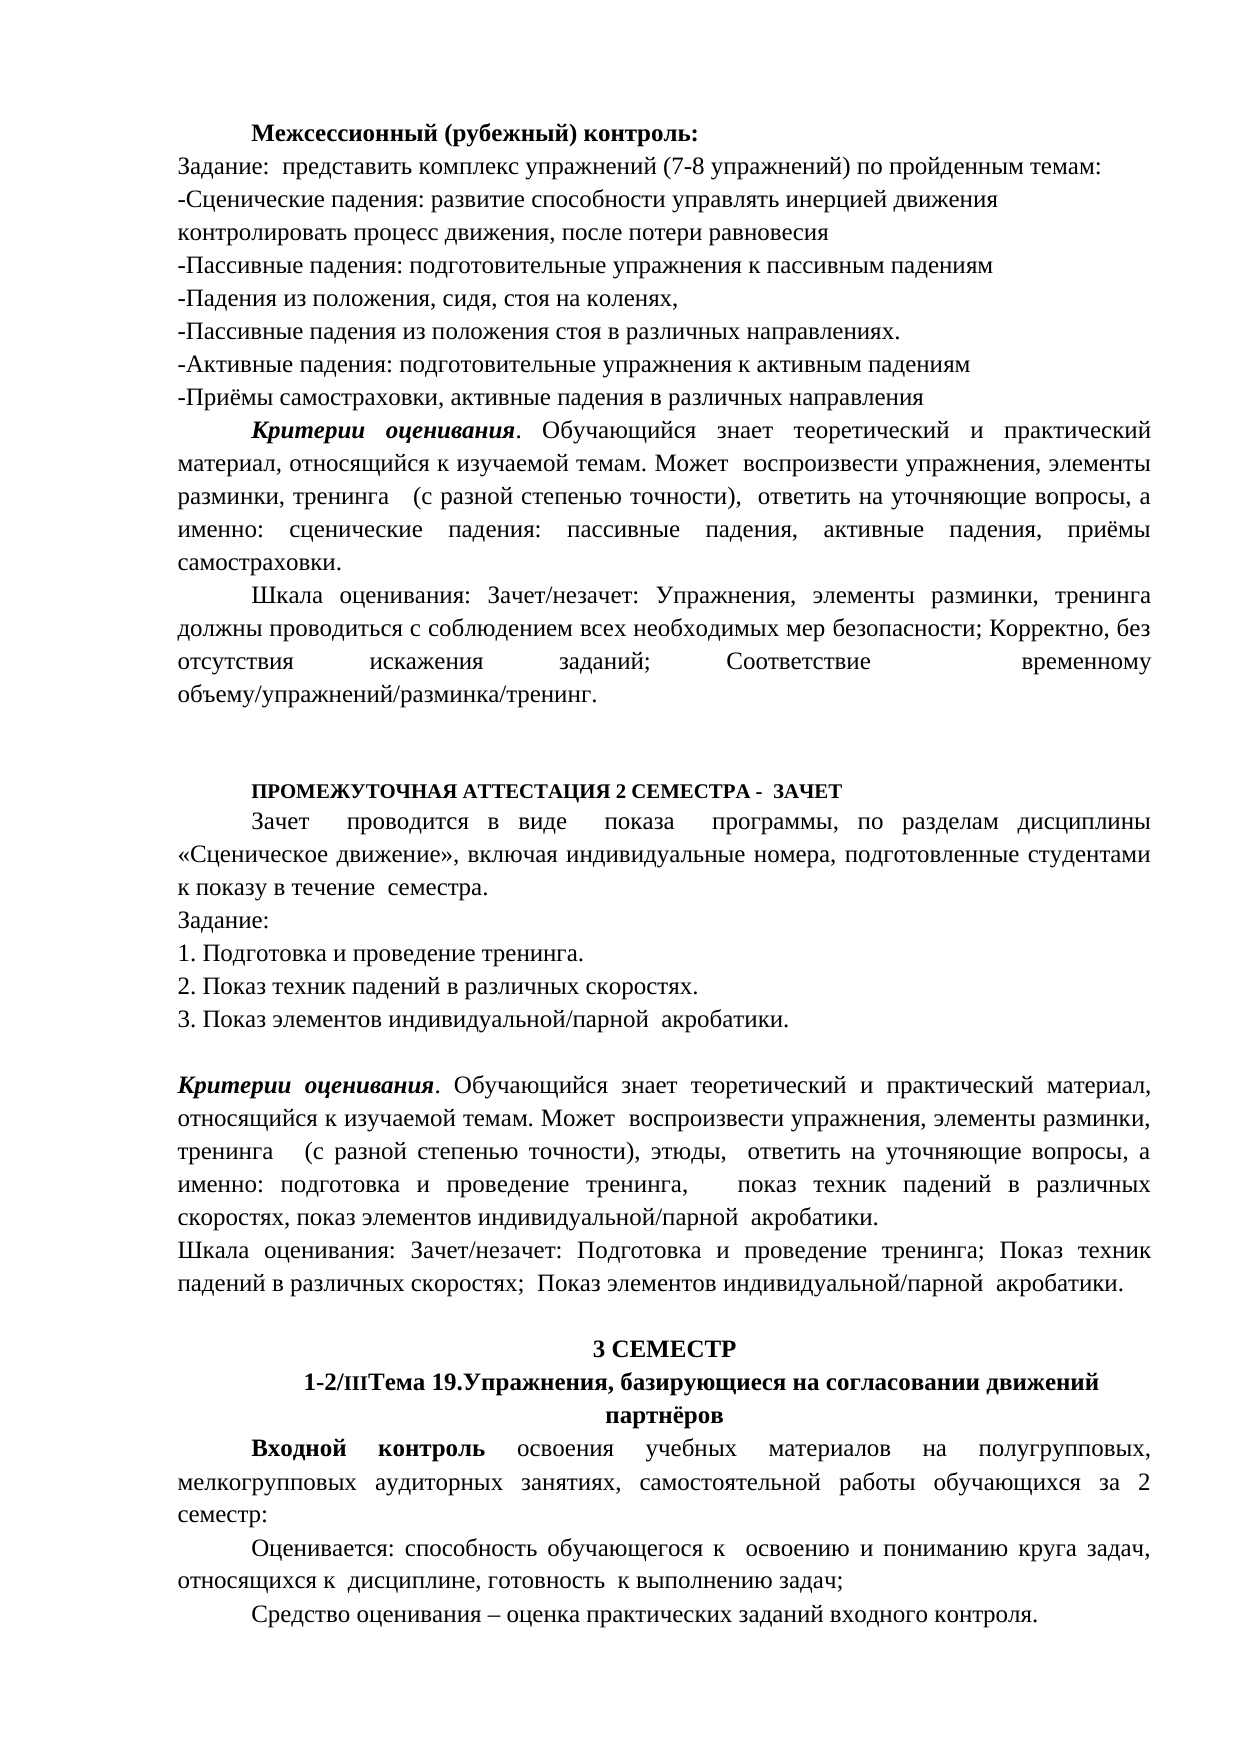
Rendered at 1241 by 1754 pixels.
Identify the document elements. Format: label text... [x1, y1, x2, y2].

text Критерии оценивания. Обучающийся знает теоретический и практический материал, относящийся к изучаемой темам. Может воспроизвести упражнения, элементы разминки, тренинга (с разной степенью точности), этюды, ответить на уточняющие вопросы, а именно: подготовка и проведение тренинга, показ техник падений в различных скоростях, показ элементов индивидуальной/парной акробатики. [177, 1070, 1152, 1231]
text -Сценические падения: развитие способности управлять инерцией движения контролировать процесс движения, после потери равновесия [177, 184, 1152, 246]
text Шкала оценивания: Зачет/незачет: Подготовка и проведение тренинга; Показ техник падений в различных скоростях; Показ элементов индивидуальной/парной акробатики. [177, 1235, 1152, 1297]
text Задание: [177, 905, 1152, 934]
text ПРОМЕЖУТОЧНАЯ АТТЕСТАЦИЯ 2 СЕМЕСТРА - ЗАЧЕТ [177, 778, 1152, 803]
text 2. Показ техник падений в различных скоростях. [177, 971, 1152, 1000]
text Критерии оценивания. Обучающийся знает теоретический и практический материал, относящийся к изучаемой темам. Может воспроизвести упражнения, элементы разминки, тренинга (с разной степенью точности), ответить на уточняющие вопросы, а именно: сценические падения: пассивные падения, активные падения, приёмы самостраховки. [177, 415, 1152, 576]
text -Падения из положения, сидя, стоя на коленях, [177, 283, 1152, 312]
text 1-2/IIIТема 19.Упражнения, базирующиеся на согласовании движений партнёров [177, 1367, 1152, 1429]
text 3 СЕМЕСТР [177, 1334, 1152, 1363]
text Задание: представить комплекс упражнений (7-8 упражнений) по пройденным темам: [177, 151, 1152, 180]
text -Пассивные падения из положения стоя в различных направлениях. [177, 316, 1152, 345]
text -Пассивные падения: подготовительные упражнения к пассивным падениям [177, 250, 1152, 279]
text 1. Подготовка и проведение тренинга. [177, 938, 1152, 967]
text Шкала оценивания: Зачет/незачет: Упражнения, элементы разминки, тренинга должны проводиться с соблюдением всех необходимых мер безопасности; Корректно, без отсутствия искажения заданий; Соответствие временному объему/упражнений/разминка/тренинг. [177, 580, 1152, 708]
text Межсессионный (рубежный) контроль: [177, 118, 1152, 147]
text Средство оценивания – оценка практических заданий входного контроля. [177, 1599, 1152, 1627]
text 3. Показ элементов индивидуальной/парной акробатики. [177, 1004, 1152, 1033]
text -Приёмы самостраховки, активные падения в различных направления [177, 382, 1152, 411]
text Оценивается: способность обучающегося к освоению и пониманию круга задач, относящихся к дисциплине, готовность к выполнению задач; [177, 1533, 1152, 1594]
text Входной контроль освоения учебных материалов на полугрупповых, мелкогрупповых аудиторных занятиях, самостоятельной работы обучающихся за 2 семестр: [177, 1433, 1152, 1528]
text Зачет проводится в виде показа программы, по разделам дисциплины «Сценическое движение», включая индивидуальные номера, подготовленные студентами к показу в течение семестра. [177, 806, 1152, 901]
text -Активные падения: подготовительные упражнения к активным падениям [177, 349, 1152, 378]
